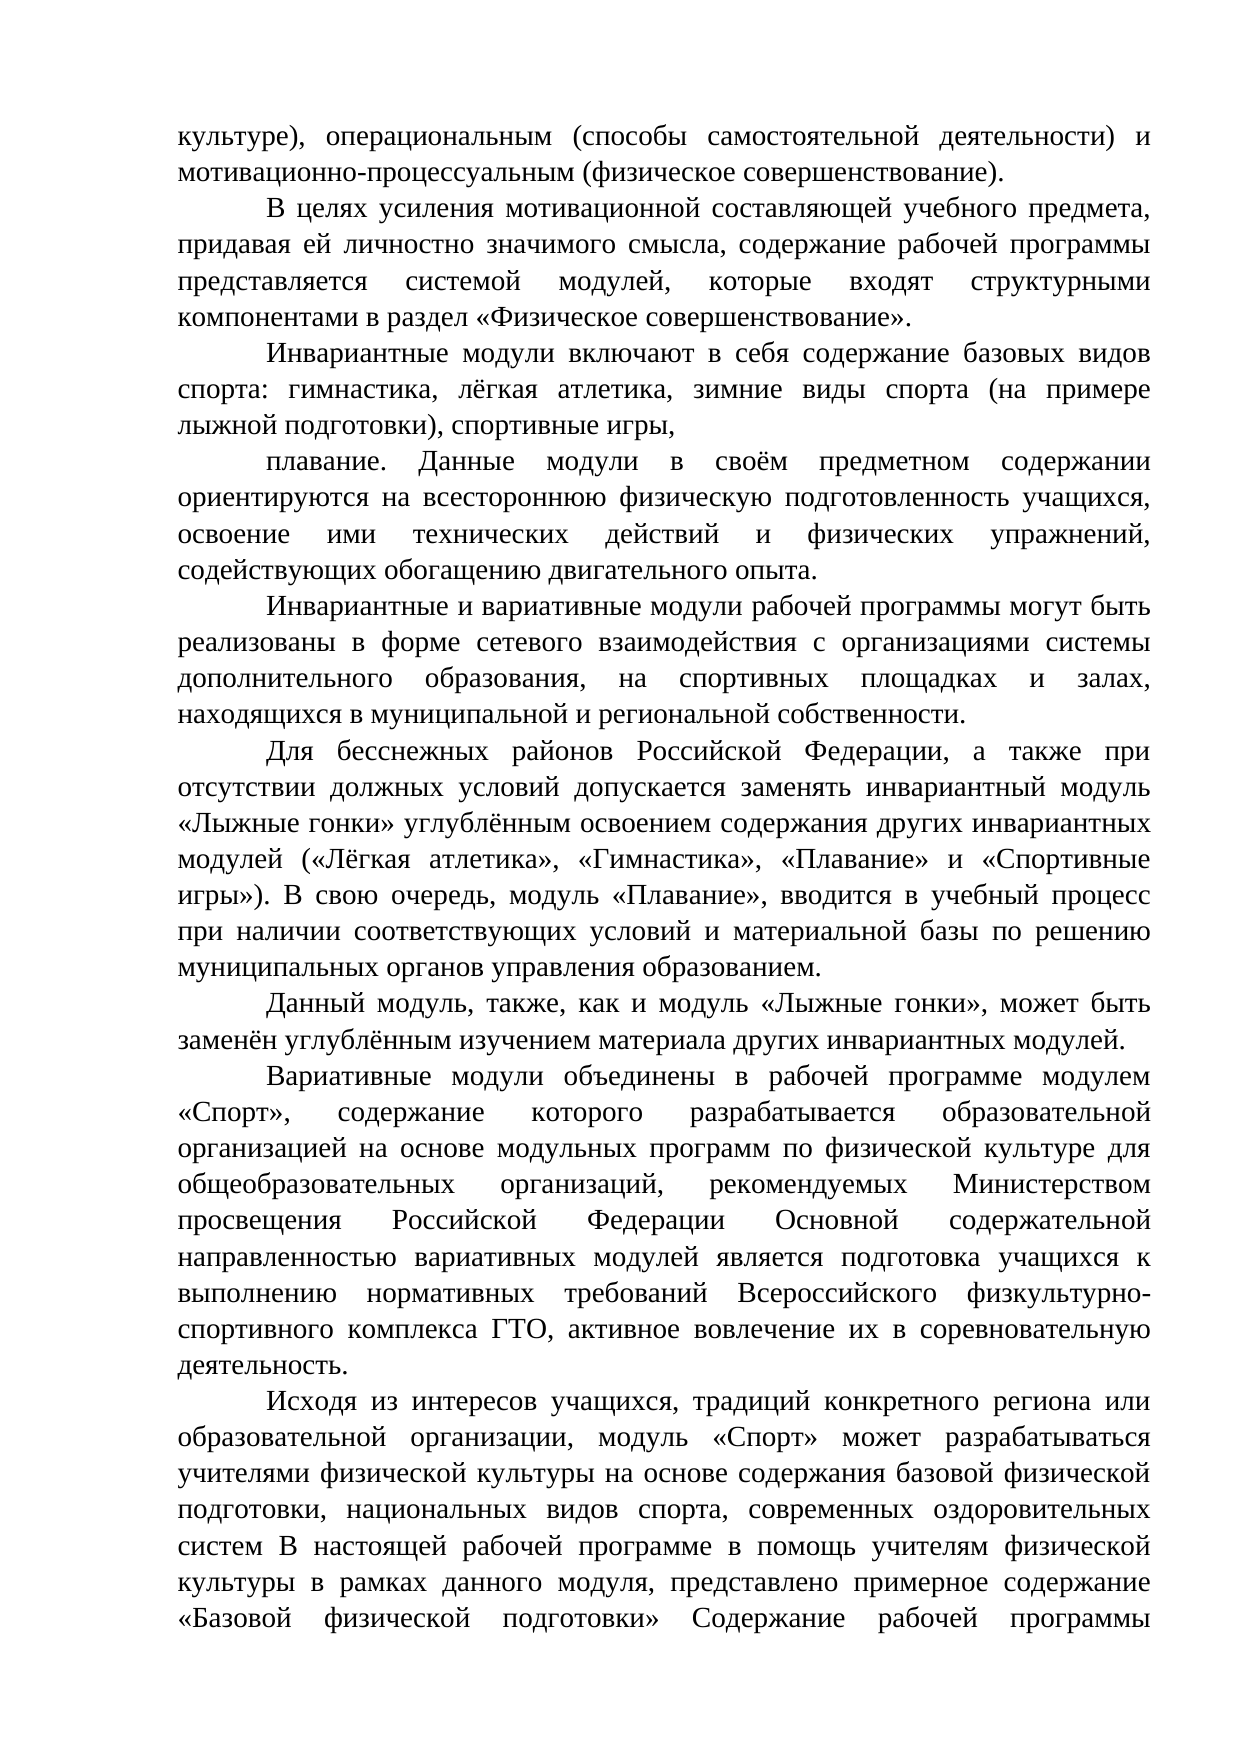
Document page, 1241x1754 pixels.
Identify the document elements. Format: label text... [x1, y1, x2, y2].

text Инвариантные модули включают в себя содержание базовых видов спорта: гимнастика, лёгкая атлетика, зимние виды спорта (на примере лыжной подготовки), спортивные игры, [177, 335, 1152, 441]
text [177, 1383, 1152, 1634]
text Для бесснежных районов Российской Федерации, а также при отсутствии должных условий допускается заменять инвариантный модуль «Лыжные гонки» углублённым освоением содержания других инвариантных модулей («Лёгкая атлетика», «Гимнастика», «Плавание» и «Спортивные игры»). В свою очередь, модуль «Плавание», вводится в учебный процесс при наличии соответствующих условий и материальной базы по решению муниципальных органов управления образованием. [177, 733, 1152, 983]
text Инвариантные и вариативные модули рабочей программы могут быть реализованы в форме сетевого взаимодействия с организациями системы дополнительного образования, на спортивных площадках и залах, находящихся в муниципальной и региональной собственности. [177, 588, 1152, 730]
text В целях усиления мотивационной составляющей учебного предмета, придавая ей личностно значимого смысла, содержание рабочей программы представляется системой модулей, которые входят структурными компонентами в раздел «Физическое совершенствование». [177, 190, 1152, 332]
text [177, 118, 1152, 188]
text плавание. Данные модули в своём предметном содержании ориентируются на всестороннюю физическую подготовленность учащихся, освоение ими технических действий и физических упражнений, содействующих обогащению двигательного опыта. [177, 443, 1152, 585]
text Вариативные модули объединены в рабочей программе модулем «Спорт», содержание которого разрабатывается образовательной организацией на основе модульных программ по физической культуре для общеобразовательных организаций, рекомендуемых Министерством просвещения Российской Федерации Основной содержательной направленностью вариативных модулей является подготовка учащихся к выполнению нормативных требований Всероссийского физкультурно-спортивного комплекса ГТО, активное вовлечение их в соревновательную деятельность. [177, 1058, 1152, 1381]
text Данный модуль, также, как и модуль «Лыжные гонки», может быть заменён углублённым изучением материала других инвариантных модулей. [177, 986, 1152, 1055]
